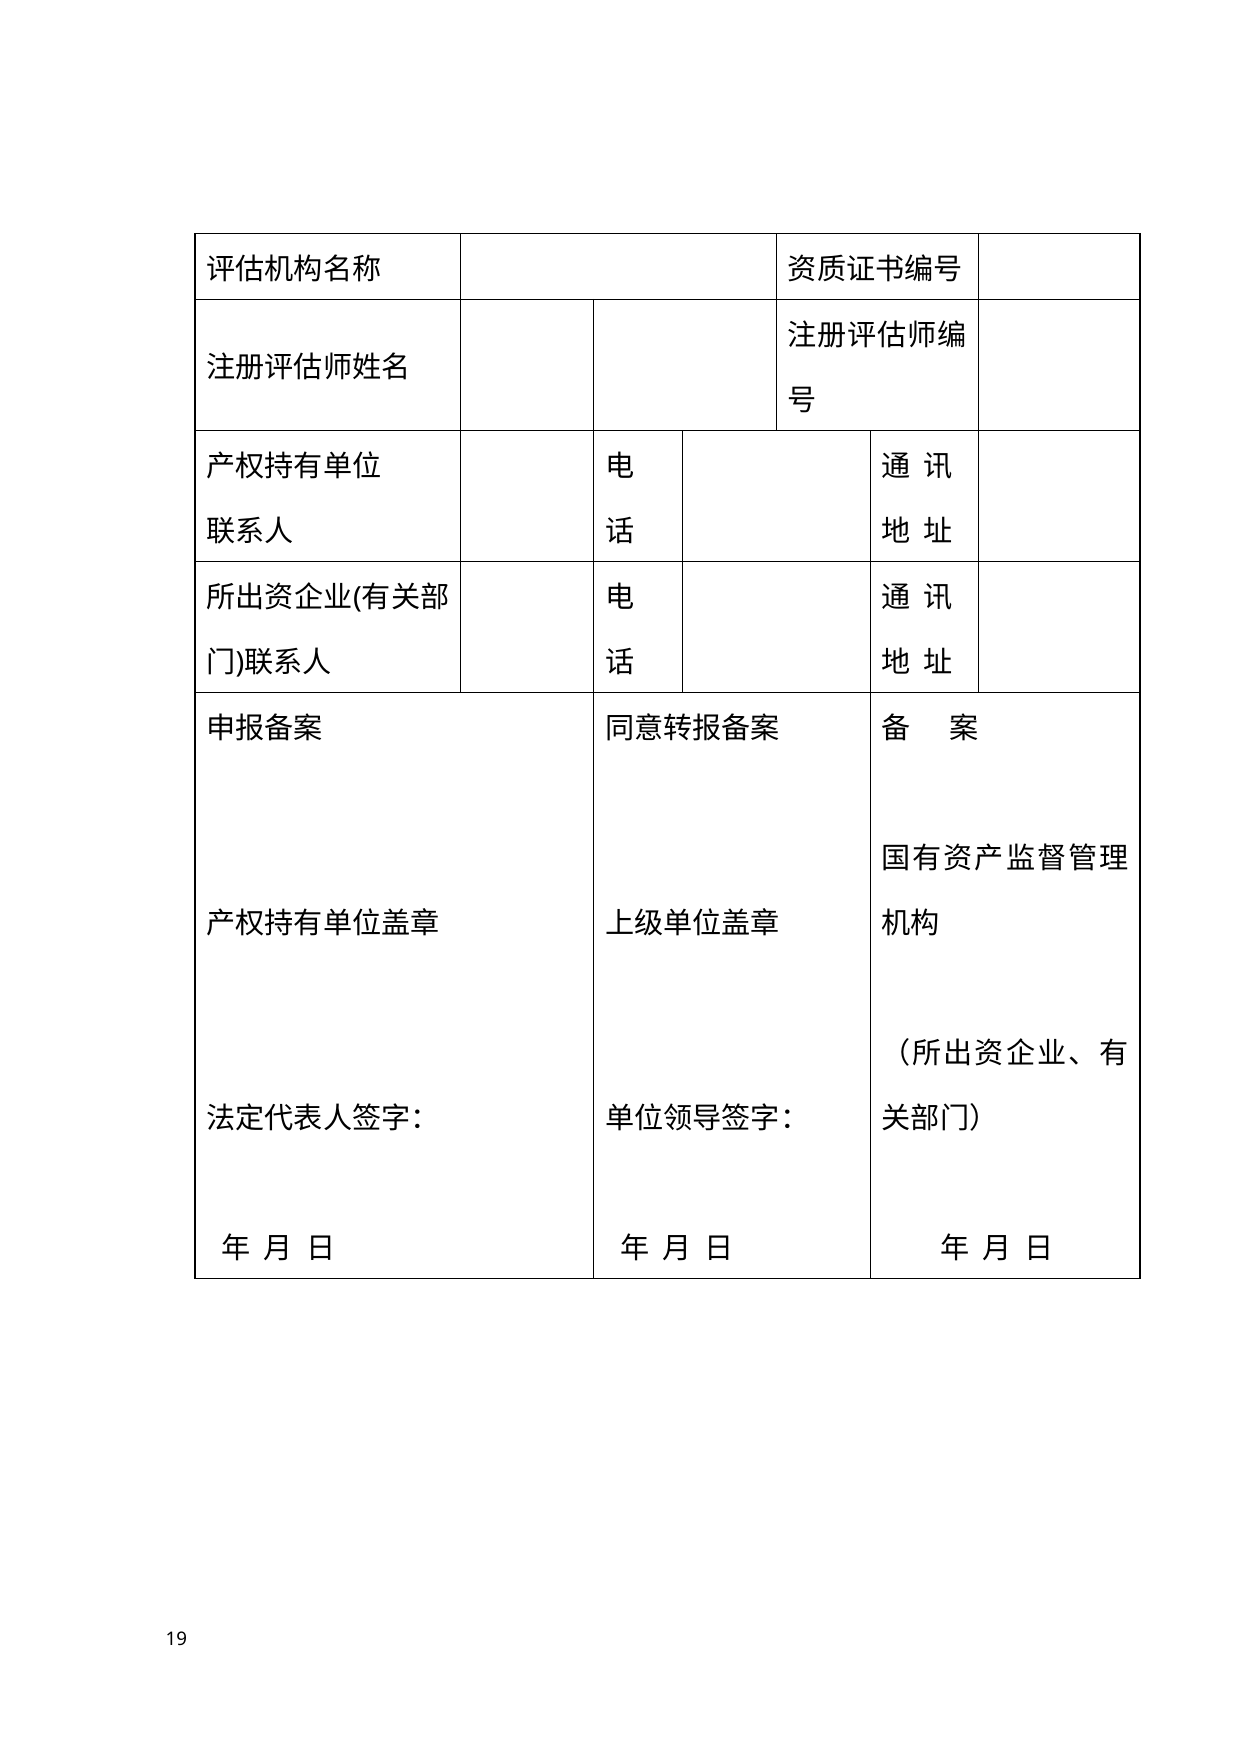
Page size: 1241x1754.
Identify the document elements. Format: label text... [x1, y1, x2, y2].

table_cell 所出资企业(有关部门)联系人 [196, 562, 460, 692]
table_cell [683, 562, 870, 692]
table_cell 备 案 国有资产监督管理机构 （所出资企业、有关部门） 年 月 日 [871, 693, 1139, 1278]
table_cell 资质证书编号 [777, 234, 978, 299]
table_cell [461, 234, 776, 299]
table_cell 通 讯 地 址 [871, 431, 978, 561]
table_cell [979, 431, 1139, 561]
table_cell [594, 300, 776, 430]
table_cell 通 讯 地 址 [871, 562, 978, 692]
table_cell [979, 300, 1139, 430]
table_cell [461, 431, 593, 561]
table_cell 电 话 [594, 431, 682, 561]
table_cell [683, 431, 870, 561]
table_cell 评估机构名称 [196, 234, 460, 299]
table_cell 注册评估师编号 [777, 300, 978, 430]
table_cell 同意转报备案 上级单位盖章 单位领导签字： 年 月 日 [594, 693, 870, 1278]
table_cell 注册评估师姓名 [196, 300, 460, 430]
table_cell 产权持有单位 联系人 [196, 431, 460, 561]
table_cell [461, 300, 593, 430]
table_cell [979, 562, 1139, 692]
table_cell [979, 234, 1139, 299]
table_cell 电 话 [594, 562, 682, 692]
table_cell [461, 562, 593, 692]
table_cell 申报备案 产权持有单位盖章 法定代表人签字： 年 月 日 [196, 693, 593, 1278]
